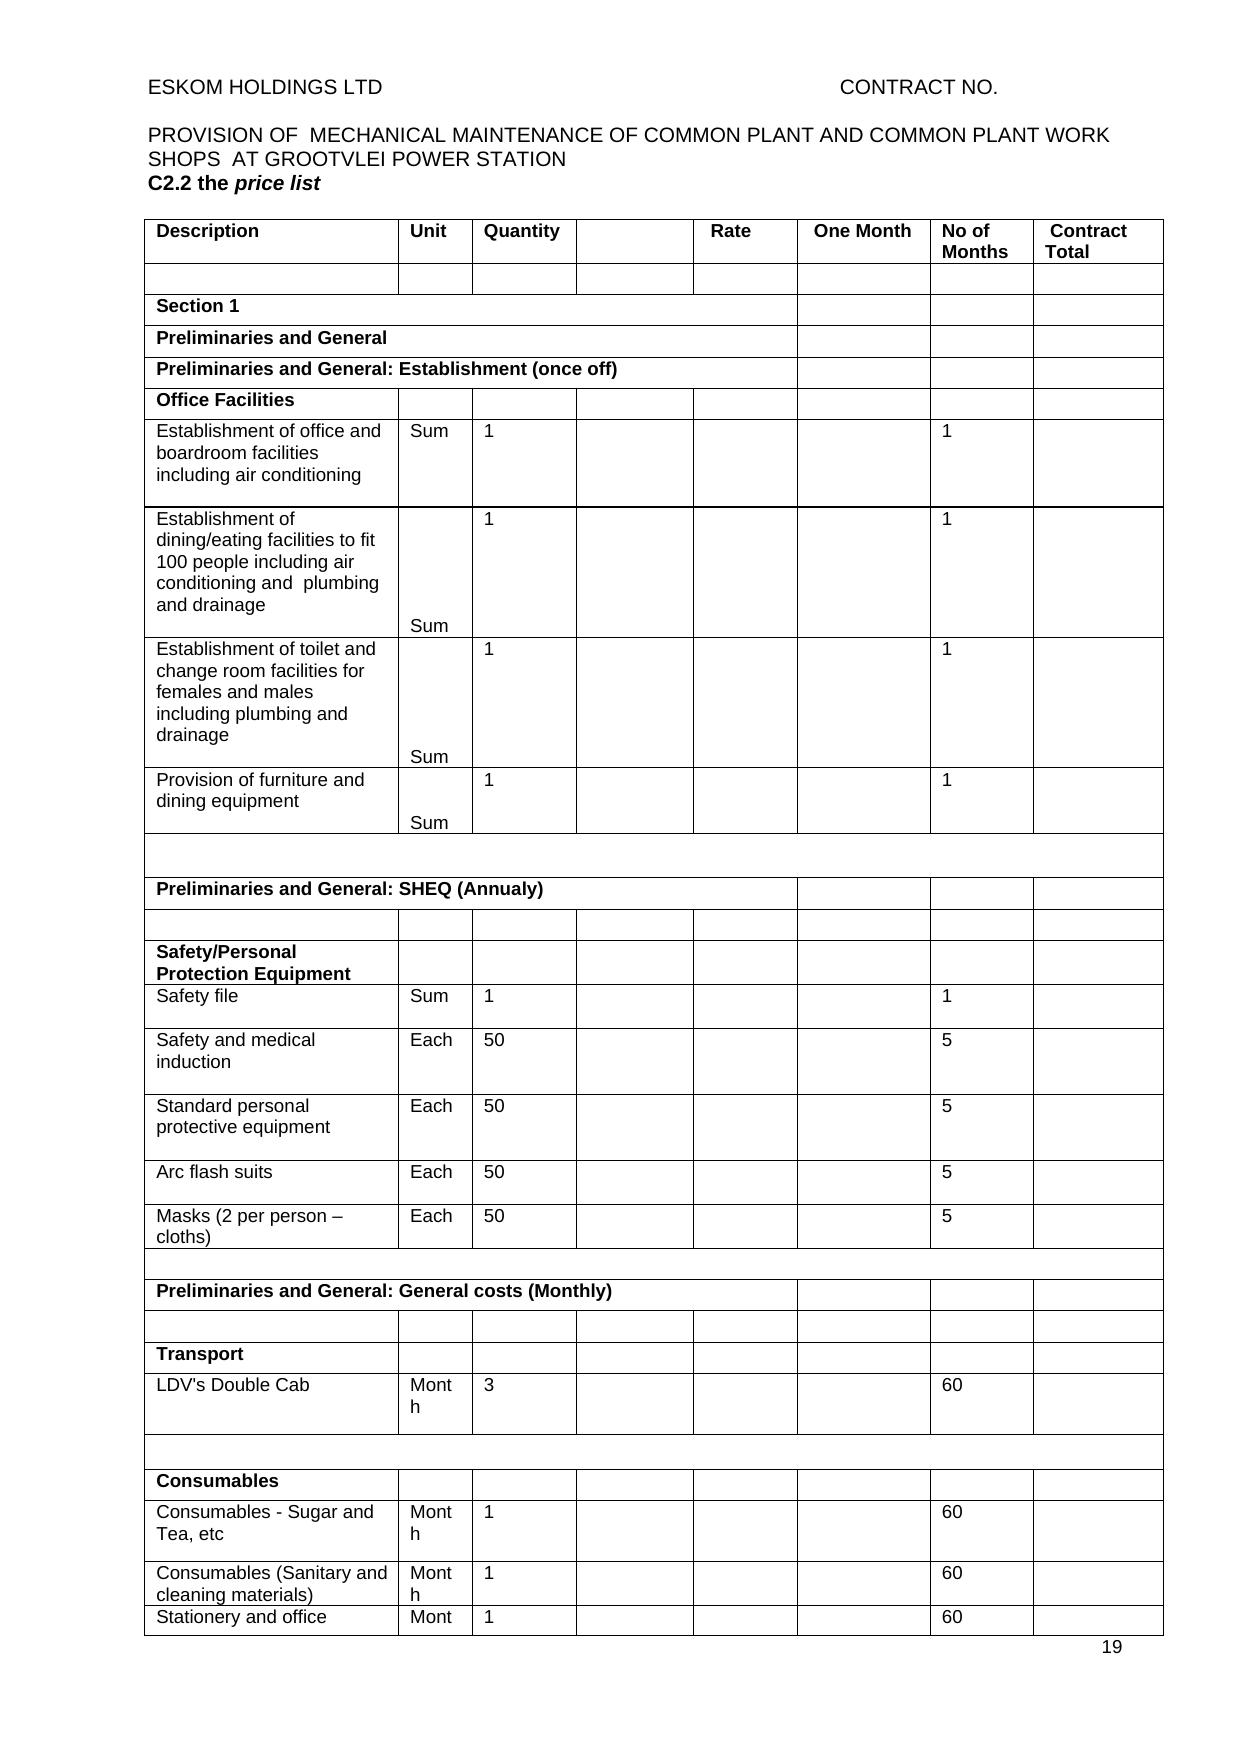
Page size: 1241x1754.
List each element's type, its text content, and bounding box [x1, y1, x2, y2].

table_cell [798, 1311, 930, 1342]
table_cell [694, 1161, 797, 1204]
table_cell [694, 1311, 797, 1342]
table_cell Each [399, 1029, 472, 1094]
table_cell [798, 326, 930, 357]
table_cell [1034, 326, 1163, 357]
table_cell [798, 941, 930, 984]
table_cell [1034, 1374, 1163, 1434]
table_cell Establishment of dining/eating facilities to fit 100 people including air conditioning and plumbing and drainage [145, 508, 398, 637]
table_cell Establishment of toilet and change room facilities for females and males including plumbing and drainage [145, 638, 398, 767]
table_cell [577, 1501, 693, 1561]
table_cell Masks (2 per person – cloths) [145, 1205, 398, 1248]
table_cell 1 [473, 508, 576, 637]
table_cell Month [399, 1562, 472, 1605]
table_cell Consumables - Sugar and Tea, etc [145, 1501, 398, 1561]
table_cell Office Facilities [145, 389, 398, 419]
table_cell Section 1 [145, 295, 797, 325]
table_cell 60 [931, 1374, 1033, 1434]
table_cell [798, 1343, 930, 1373]
table_cell [473, 1311, 576, 1342]
table_cell Preliminaries and General: General costs (Monthly) [145, 1280, 797, 1310]
table_cell [798, 508, 930, 637]
table_cell [1034, 295, 1163, 325]
table_cell [931, 264, 1033, 294]
table_cell [798, 1029, 930, 1094]
table_cell [1034, 910, 1163, 940]
table_cell [577, 1095, 693, 1159]
table_header Description [145, 220, 398, 263]
table_cell [1034, 508, 1163, 637]
table_cell [145, 1435, 1163, 1469]
table_cell [798, 1501, 930, 1561]
table_header No of Months [931, 220, 1033, 263]
table_cell Month [399, 1501, 472, 1561]
table_cell 50 [473, 1095, 576, 1159]
table_cell [931, 1470, 1033, 1500]
table_cell [798, 985, 930, 1028]
table_cell [577, 910, 693, 940]
table_cell [1034, 358, 1163, 388]
table_cell [798, 1562, 930, 1605]
table_cell 1 [473, 1562, 576, 1605]
table_cell 1 [931, 985, 1033, 1028]
table_cell [931, 389, 1033, 419]
table_cell 1 [473, 768, 576, 833]
table_cell 50 [473, 1029, 576, 1094]
table_cell [798, 1280, 930, 1310]
table_cell [473, 941, 576, 984]
table_cell LDV's Double Cab [145, 1374, 398, 1434]
table_cell Standard personal protective equipment [145, 1095, 398, 1159]
table_cell 1 [473, 420, 576, 506]
table_cell [798, 295, 930, 325]
table_cell [1034, 768, 1163, 833]
table_cell [694, 1470, 797, 1500]
table_cell 1 [473, 638, 576, 767]
table_cell Each [399, 1205, 472, 1248]
table_cell [1034, 1343, 1163, 1373]
table_cell [473, 389, 576, 419]
table_cell 1 [931, 638, 1033, 767]
table_cell [145, 264, 398, 294]
table_cell [399, 389, 472, 419]
table_cell [577, 1470, 693, 1500]
table_cell [798, 1205, 930, 1248]
table_cell 3 [473, 1374, 576, 1434]
table_cell 1 [473, 1606, 576, 1635]
table_cell Preliminaries and General [145, 326, 797, 357]
table_cell [798, 389, 930, 419]
table_cell [694, 508, 797, 637]
table_cell Transport [145, 1343, 398, 1373]
table_cell [577, 1562, 693, 1605]
table_cell [798, 1470, 930, 1500]
table_cell [694, 1374, 797, 1434]
table_cell [1034, 638, 1163, 767]
table_cell [1034, 420, 1163, 506]
table_cell [694, 1606, 797, 1635]
table_cell [798, 1095, 930, 1159]
table_cell 1 [473, 985, 576, 1028]
table_cell [798, 264, 930, 294]
table_cell [1034, 264, 1163, 294]
table_cell [1034, 1470, 1163, 1500]
table_cell [399, 1470, 472, 1500]
table_cell [577, 508, 693, 637]
table_header [577, 220, 693, 263]
table_cell [694, 1029, 797, 1094]
table_cell [931, 1311, 1033, 1342]
table_cell [798, 1606, 930, 1635]
table_cell Consumables (Sanitary and cleaning materials) [145, 1562, 398, 1605]
table_cell 60 [931, 1562, 1033, 1605]
table_cell 1 [931, 508, 1033, 637]
table_cell [798, 1161, 930, 1204]
table_cell 50 [473, 1205, 576, 1248]
text C2.2 the price list [148, 171, 1122, 195]
table_cell [577, 768, 693, 833]
table_cell [694, 389, 797, 419]
table_cell [798, 910, 930, 940]
table_cell 5 [931, 1205, 1033, 1248]
table_cell [931, 878, 1033, 908]
table_cell [694, 1095, 797, 1159]
table_cell Preliminaries and General: SHEQ (Annualy) [145, 878, 797, 908]
table_cell [577, 1161, 693, 1204]
table_cell [1034, 1501, 1163, 1561]
table_cell Month [399, 1374, 472, 1434]
table_cell 5 [931, 1161, 1033, 1204]
table_cell [694, 1205, 797, 1248]
table_cell [1034, 1161, 1163, 1204]
table_cell 60 [931, 1606, 1033, 1635]
table_cell [931, 358, 1033, 388]
table_cell [694, 420, 797, 506]
table_cell [399, 264, 472, 294]
table_cell [798, 768, 930, 833]
table_cell [694, 1343, 797, 1373]
table_cell [399, 1311, 472, 1342]
table_cell [577, 1311, 693, 1342]
table_cell [1034, 1280, 1163, 1310]
table_cell [577, 638, 693, 767]
table_cell [473, 910, 576, 940]
table_cell [931, 1280, 1033, 1310]
table_cell [577, 1374, 693, 1434]
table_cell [145, 1606, 398, 1635]
table_cell [473, 264, 576, 294]
table_cell [1034, 1311, 1163, 1342]
table_cell [577, 264, 693, 294]
table_cell [798, 638, 930, 767]
table_cell 1 [931, 420, 1033, 506]
table_cell [694, 264, 797, 294]
table_cell 1 [931, 768, 1033, 833]
table_cell Consumables [145, 1470, 398, 1500]
table_cell Safety and medical induction [145, 1029, 398, 1094]
table_cell [694, 638, 797, 767]
table_cell [145, 1249, 1163, 1279]
table_cell [577, 1205, 693, 1248]
table_cell [473, 1470, 576, 1500]
table_cell [798, 878, 930, 908]
table_cell Sum [399, 420, 472, 506]
table_cell Safety file [145, 985, 398, 1028]
table_cell Establishment of office and boardroom facilities including air conditioning [145, 420, 398, 506]
table_cell [1034, 878, 1163, 908]
table_header Contract Total [1034, 220, 1163, 263]
table_cell Provision of furniture and dining equipment [145, 768, 398, 833]
table_cell Each [399, 1161, 472, 1204]
table_cell [577, 1343, 693, 1373]
table_cell [694, 768, 797, 833]
table_cell Month [399, 1606, 472, 1635]
table_cell [1034, 1029, 1163, 1094]
table_cell [694, 1562, 797, 1605]
table_cell [694, 941, 797, 984]
table_cell [931, 941, 1033, 984]
table_cell [577, 1606, 693, 1635]
table_cell Arc flash suits [145, 1161, 398, 1204]
table_cell [577, 420, 693, 506]
table_cell [145, 910, 398, 940]
table_cell [931, 910, 1033, 940]
table_cell [931, 326, 1033, 357]
table_cell [399, 910, 472, 940]
table_cell [1034, 1606, 1163, 1635]
table_cell [931, 295, 1033, 325]
table_cell 50 [473, 1161, 576, 1204]
table_cell [1034, 1095, 1163, 1159]
table_cell [577, 389, 693, 419]
table_header Rate [694, 220, 797, 263]
table_cell [1034, 389, 1163, 419]
table_cell [1034, 985, 1163, 1028]
table_cell 5 [931, 1029, 1033, 1094]
table_cell [1034, 941, 1163, 984]
table_cell [145, 1311, 398, 1342]
table_cell [577, 941, 693, 984]
table_header Unit [399, 220, 472, 263]
table_cell [1034, 1205, 1163, 1248]
table_cell [798, 358, 930, 388]
table_cell [931, 1343, 1033, 1373]
table_cell [473, 1343, 576, 1373]
table_cell 1 [473, 1501, 576, 1561]
table_header Quantity [473, 220, 576, 263]
table_cell Sum [399, 768, 472, 833]
table_cell [694, 985, 797, 1028]
table_cell 60 [931, 1501, 1033, 1561]
table_cell Each [399, 1095, 472, 1159]
table_cell [145, 834, 1163, 877]
table_cell Sum [399, 985, 472, 1028]
table_cell 5 [931, 1095, 1033, 1159]
table_cell [399, 941, 472, 984]
table_cell Safety/Personal Protection Equipment [145, 941, 398, 984]
table_cell [577, 985, 693, 1028]
table_cell Sum [399, 508, 472, 637]
table_cell [694, 1501, 797, 1561]
table_cell [798, 420, 930, 506]
table_cell [577, 1029, 693, 1094]
table_cell Preliminaries and General: Establishment (once off) [145, 358, 797, 388]
table_cell [399, 1343, 472, 1373]
table_cell [798, 1374, 930, 1434]
table_cell [1034, 1562, 1163, 1605]
table_cell [694, 910, 797, 940]
table_cell Sum [399, 638, 472, 767]
table_header One Month [798, 220, 930, 263]
